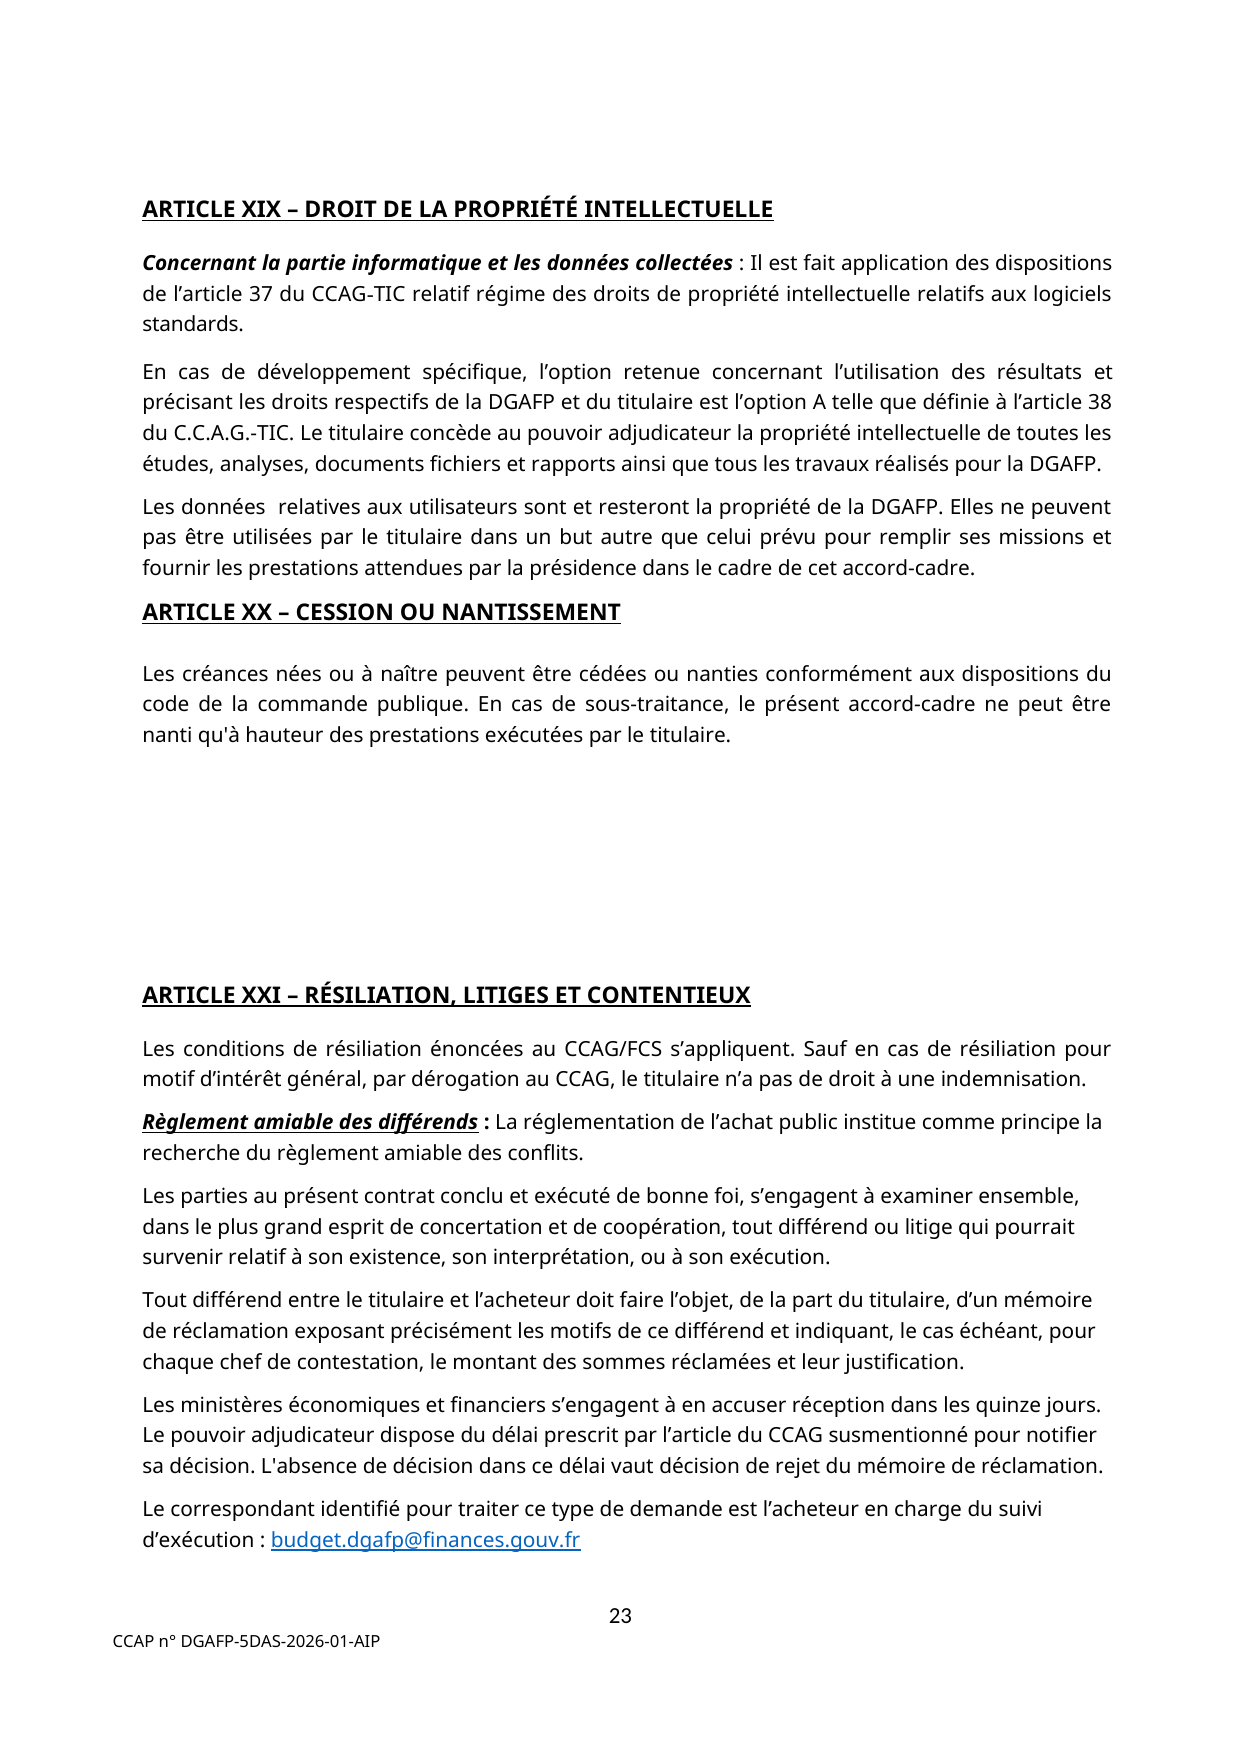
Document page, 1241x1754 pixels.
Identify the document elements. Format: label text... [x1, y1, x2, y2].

text ARTICLE XIX – DROIT DE LA PROPRIÉTÉ INTELLECTUELLE [142, 193, 1128, 224]
text Les créances nées ou à naître peuvent être cédées ou nanties conformément aux dispositions du code de la commande publique. En cas de sous-traitance, le présent accord-cadre ne peut être nanti qu'à hauteur des prestations exécutées par le titulaire. [142, 659, 1113, 748]
text ARTICLE XXI – RÉSILIATION, LITIGES ET CONTENTIEUX [142, 979, 1128, 1010]
text Le correspondant identifié pour traiter ce type de demande est l’acheteur en charge du suivi d’exécution : budget.dgafp@finances.gouv.fr [142, 1494, 1113, 1553]
text Les données relatives aux utilisateurs sont et resteront la propriété de la DGAFP. Elles ne peuvent pas être utilisées par le titulaire dans un but autre que celui prévu pour remplir ses missions et fournir les prestations attendues par la présidence dans le cadre de cet accord-cadre. [142, 492, 1113, 581]
text Tout différend entre le titulaire et l’acheteur doit faire l’objet, de la part du titulaire, d’un mémoire de réclamation exposant précisément les motifs de ce différend et indiquant, le cas échéant, pour chaque chef de contestation, le montant des sommes réclamées et leur justification. [142, 1286, 1113, 1375]
text Concernant la partie informatique et les données collectées : Il est fait application des dispositions de l’article 37 du CCAG‐TIC relatif régime des droits de propriété intellectuelle relatifs aux logiciels standards. [142, 248, 1113, 338]
text En cas de développement spécifique, l’option retenue concernant l’utilisation des résultats et précisant les droits respectifs de la DGAFP et du titulaire est l’option A telle que définie à l’article 38 du C.C.A.G.-TIC. Le titulaire concède au pouvoir adjudicateur la propriété intellectuelle de toutes les études, analyses, documents fichiers et rapports ainsi que tous les travaux réalisés pour la DGAFP. [142, 357, 1113, 477]
text Les conditions de résiliation énoncées au CCAG/FCS s’appliquent. Sauf en cas de résiliation pour motif d’intérêt général, par dérogation au CCAG, le titulaire n’a pas de droit à une indemnisation. [142, 1034, 1113, 1093]
text ARTICLE XX – CESSION OU NANTISSEMENT [142, 596, 1128, 627]
text Les ministères économiques et financiers s’engagent à en accuser réception dans les quinze jours. Le pouvoir adjudicateur dispose du délai prescrit par l’article du CCAG susmentionné pour notifier sa décision. L'absence de décision dans ce délai vaut décision de rejet du mémoire de réclamation. [142, 1390, 1113, 1480]
text Règlement amiable des différends : La réglementation de l’achat public institue comme principe la recherche du règlement amiable des conflits. [142, 1107, 1113, 1167]
text Les parties au présent contrat conclu et exécuté de bonne foi, s’engagent à examiner ensemble, dans le plus grand esprit de concertation et de coopération, tout différend ou litige qui pourrait survenir relatif à son existence, son interprétation, ou à son exécution. [142, 1181, 1113, 1271]
